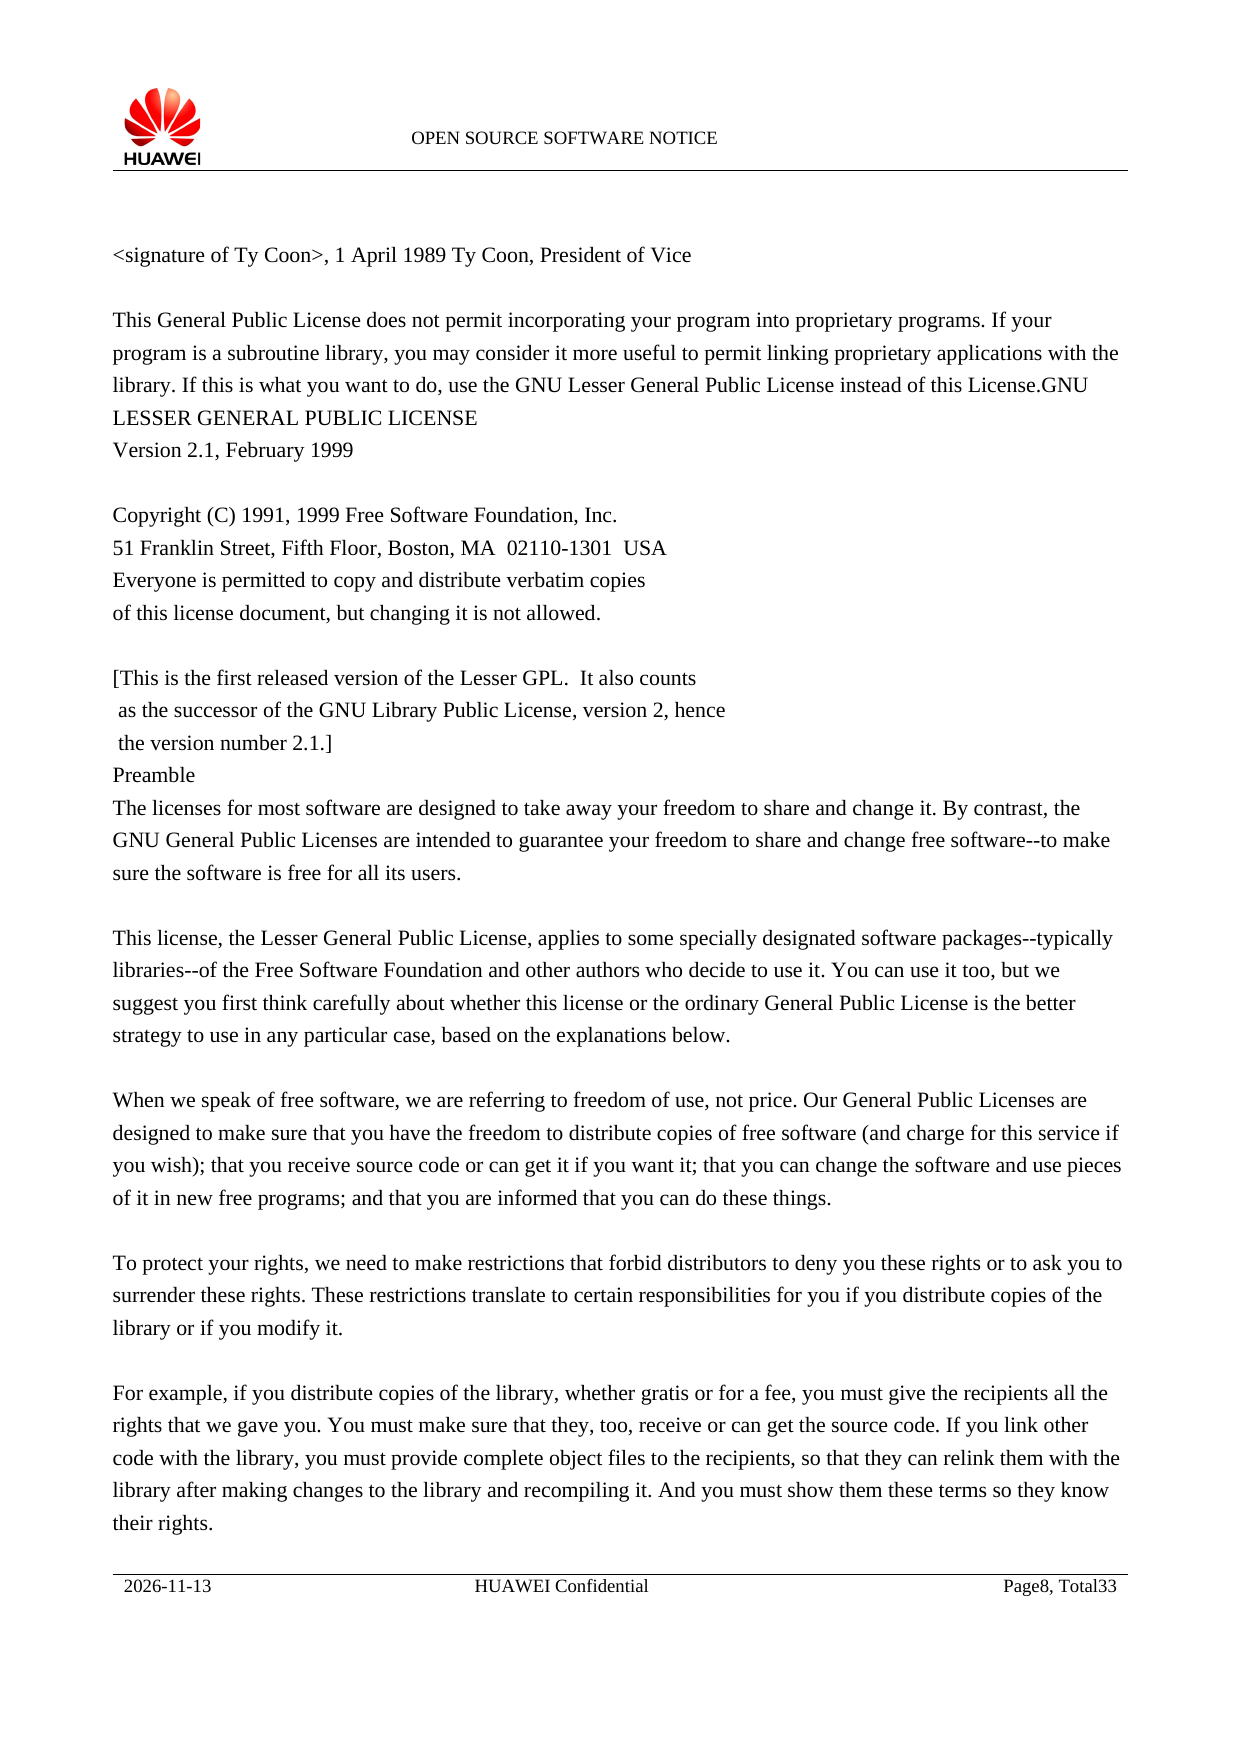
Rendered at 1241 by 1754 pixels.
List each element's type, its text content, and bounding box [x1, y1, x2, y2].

picture [124, 88, 201, 165]
